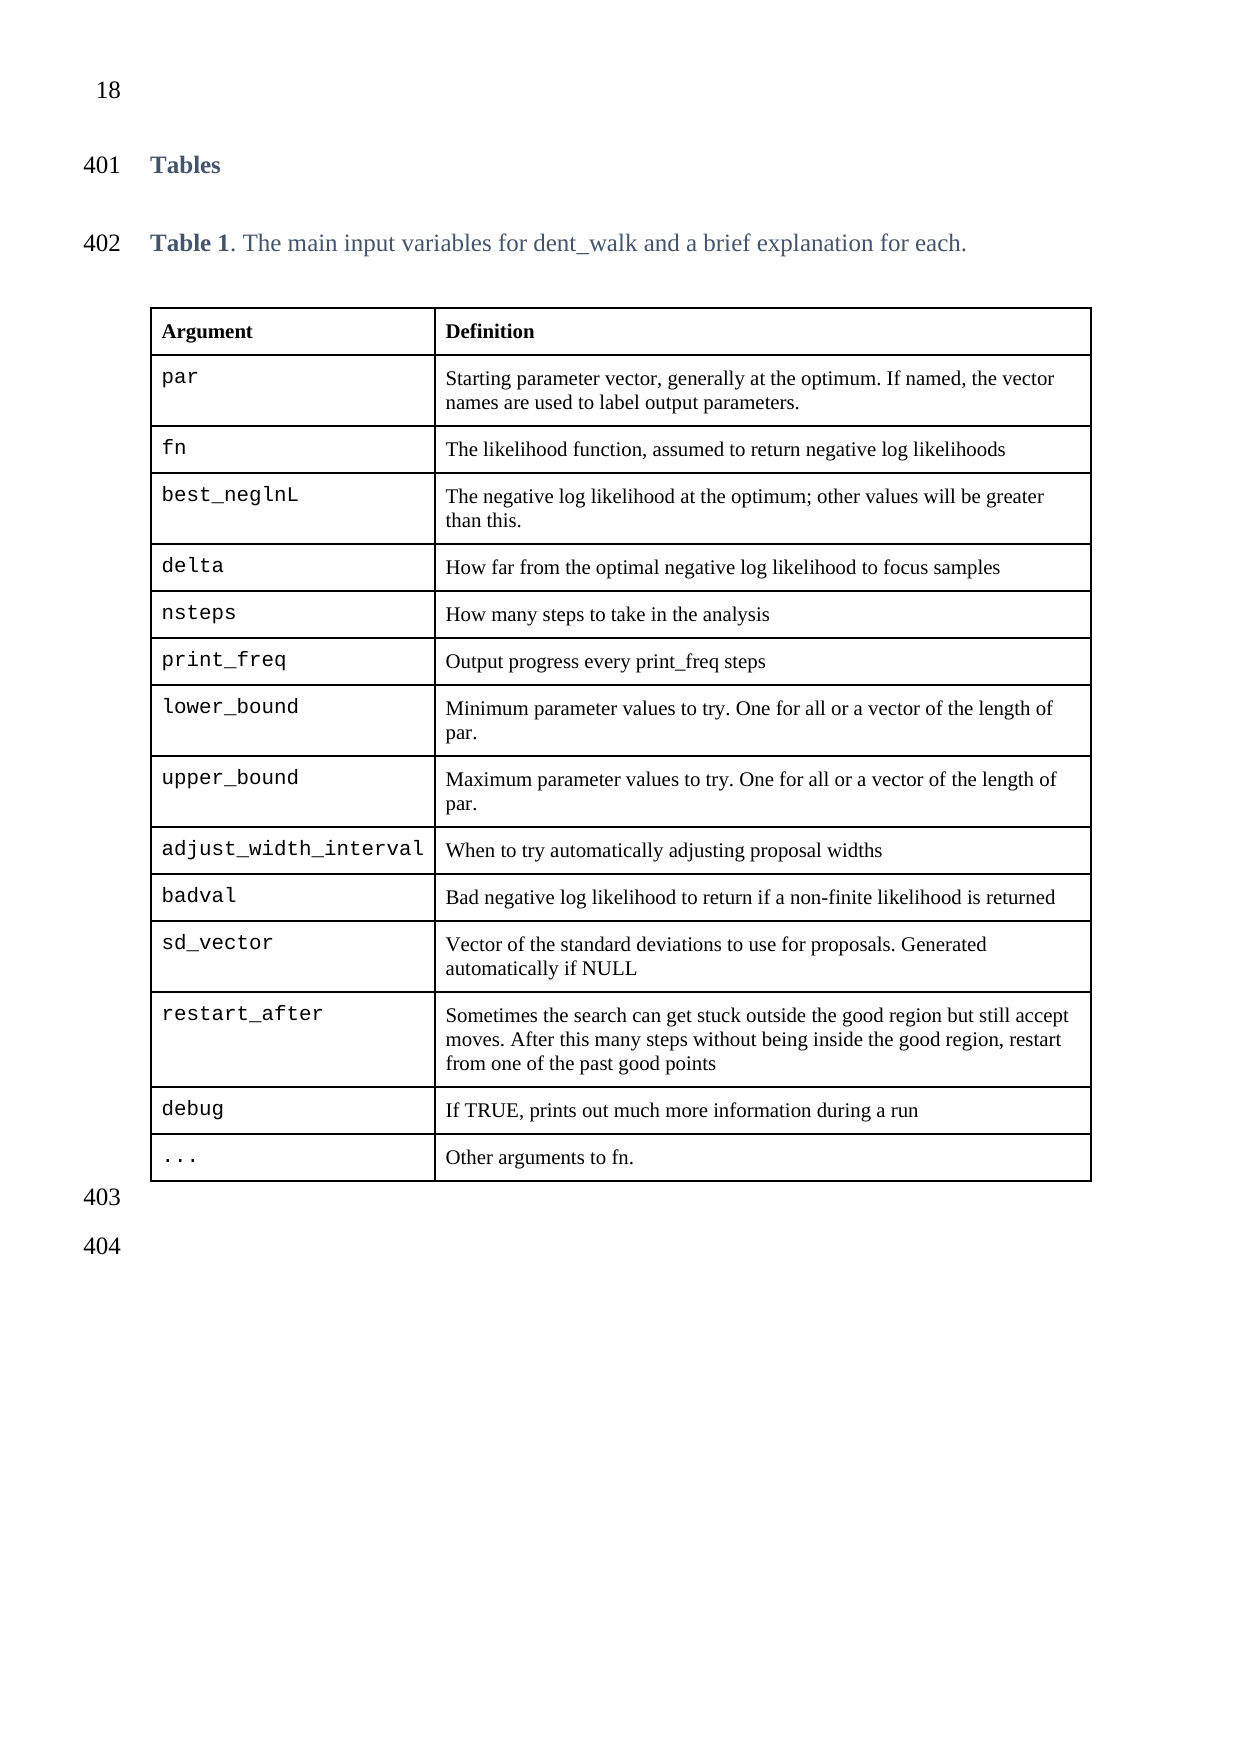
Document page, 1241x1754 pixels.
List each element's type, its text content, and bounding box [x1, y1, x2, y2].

table_cell print_freq [152, 639, 434, 684]
table_cell upper_bound [152, 757, 434, 826]
table_cell How far from the optimal negative log likelihood to focus samples [436, 545, 1090, 590]
table_cell When to try automatically adjusting proposal widths [436, 828, 1090, 873]
table_cell How many steps to take in the analysis [436, 592, 1090, 637]
table_cell sd_vector [152, 922, 434, 991]
table_cell delta [152, 545, 434, 590]
table_cell Other arguments to fn. [436, 1135, 1090, 1180]
table_header Argument [152, 309, 434, 354]
table_cell adjust_width_interval [152, 828, 434, 873]
table_cell Bad negative log likelihood to return if a non-finite likelihood is returned [436, 875, 1090, 920]
table_cell Sometimes the search can get stuck outside the good region but still accept moves. After this many steps without being inside the good region, restart from one of the past good points [436, 993, 1090, 1086]
table_cell badval [152, 875, 434, 920]
table_cell ... [152, 1135, 434, 1180]
table_cell The likelihood function, assumed to return negative log likelihoods [436, 427, 1090, 472]
table_cell nsteps [152, 592, 434, 637]
table_cell Minimum parameter values to try. One for all or a vector of the length of par. [436, 686, 1090, 755]
table_cell par [152, 356, 434, 425]
table_cell Maximum parameter values to try. One for all or a vector of the length of par. [436, 757, 1090, 826]
table_header Definition [436, 309, 1090, 354]
table_cell best_neglnL [152, 474, 434, 543]
text Table 1. The main input variables for dent_walk and a brief explanation for each. [150, 228, 1090, 257]
table_cell restart_after [152, 993, 434, 1086]
table_cell The negative log likelihood at the optimum; other values will be greater than this. [436, 474, 1090, 543]
table_cell Output progress every print_freq steps [436, 639, 1090, 684]
table_cell Vector of the standard deviations to use for proposals. Generated automatically if NULL [436, 922, 1090, 991]
table_cell lower_bound [152, 686, 434, 755]
text Tables [150, 150, 1090, 179]
table_cell debug [152, 1088, 434, 1133]
table_cell fn [152, 427, 434, 472]
table_cell If TRUE, prints out much more information during a run [436, 1088, 1090, 1133]
table_cell Starting parameter vector, generally at the optimum. If named, the vector names are used to label output parameters. [436, 356, 1090, 425]
